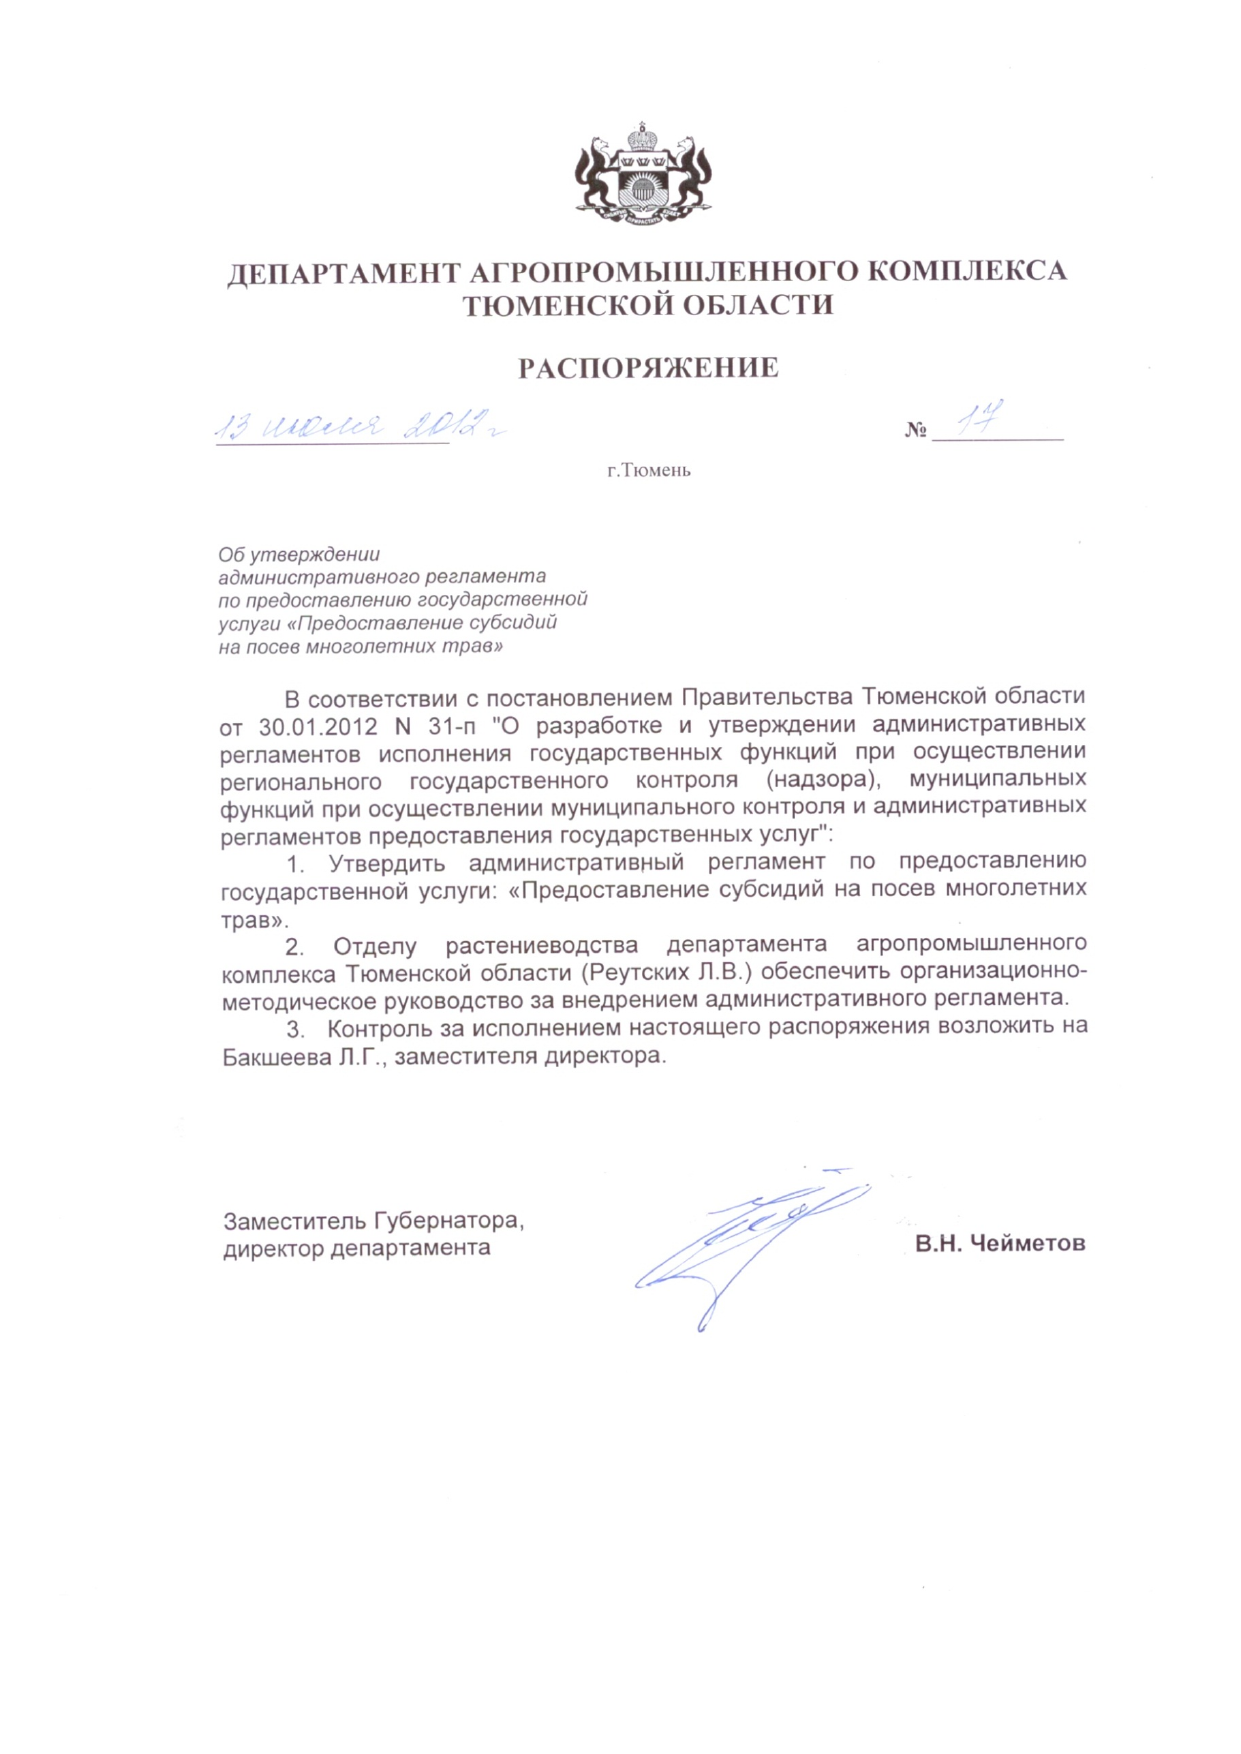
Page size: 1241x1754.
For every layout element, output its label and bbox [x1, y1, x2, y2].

picture [59, 59, 1182, 1604]
